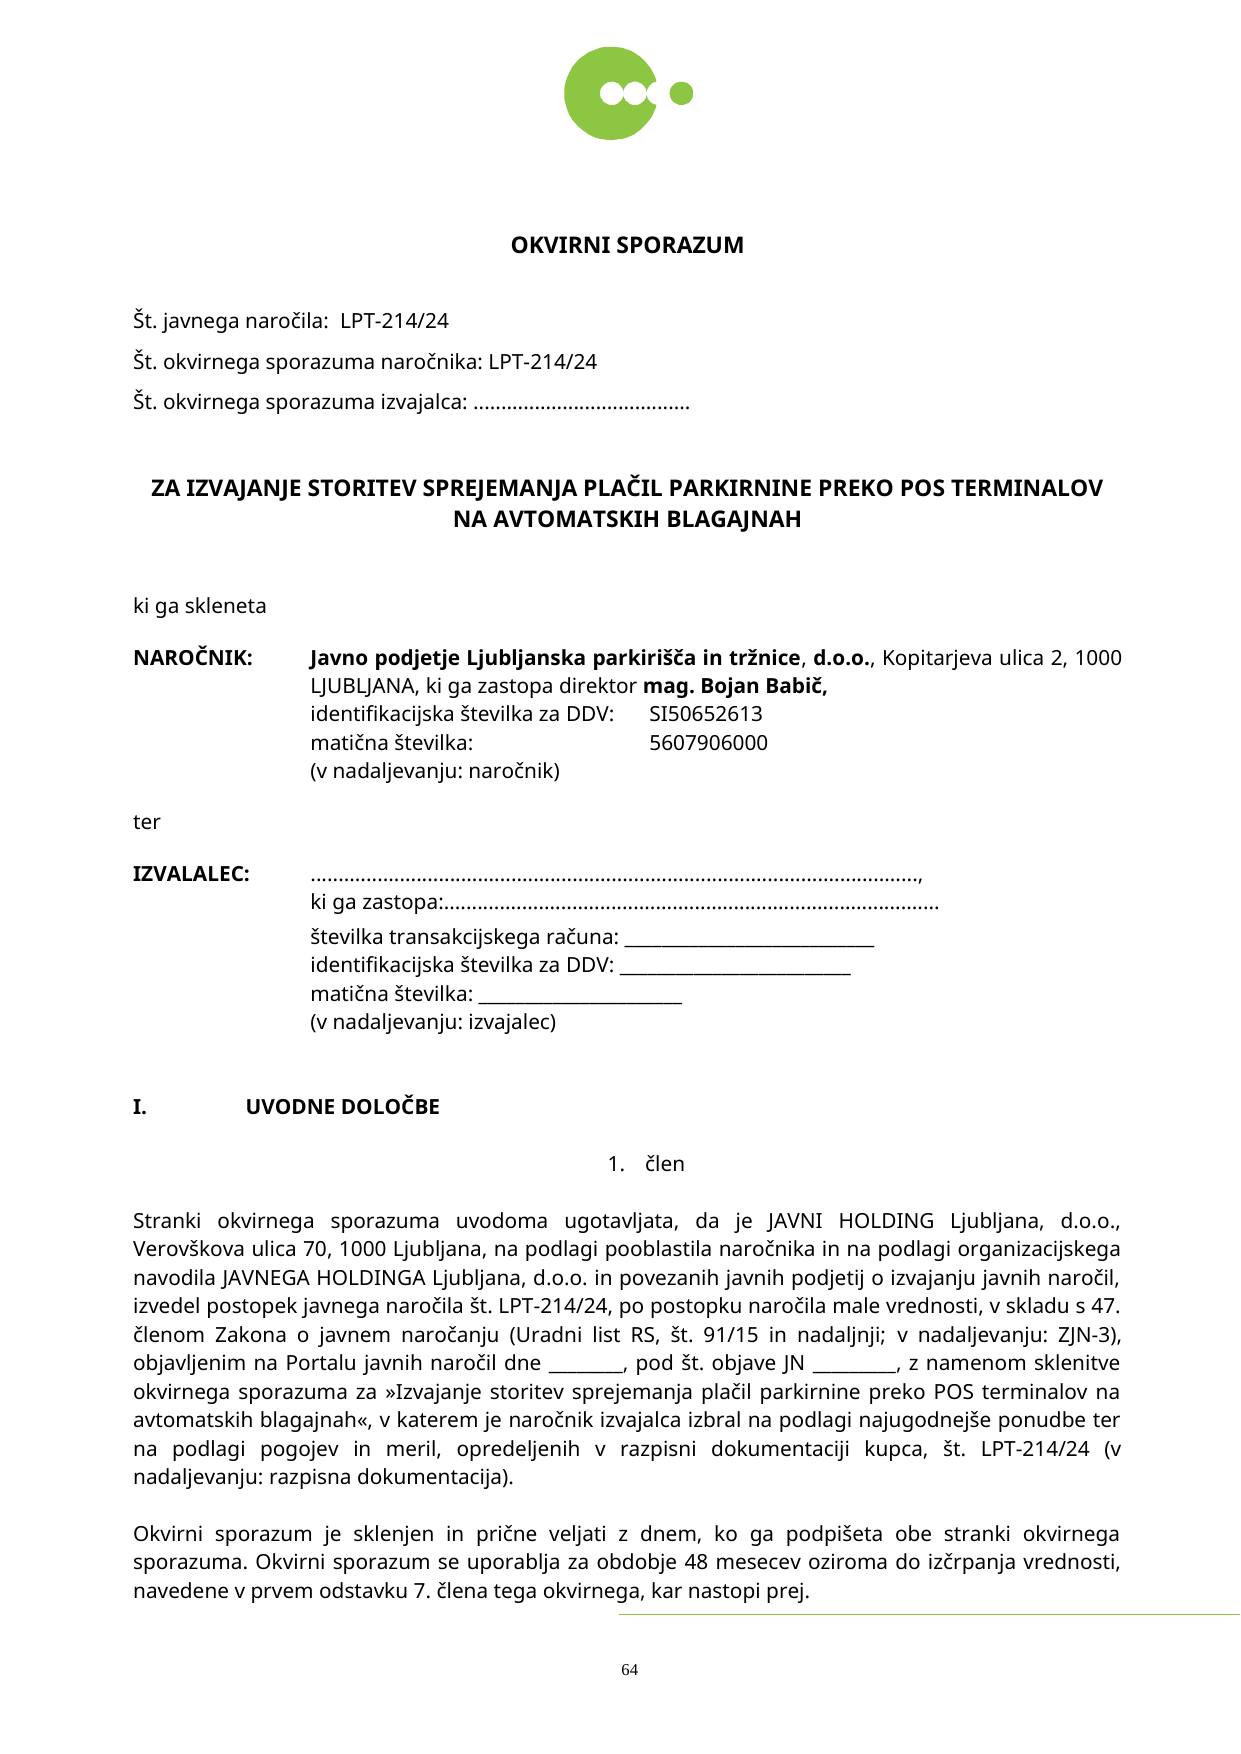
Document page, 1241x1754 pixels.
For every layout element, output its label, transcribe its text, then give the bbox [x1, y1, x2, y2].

text ZA IZVAJANJE STORITEV SPREJEMANJA PLAČIL PARKIRNINE PREKO POS TERMINALOV NA AVTOMATSKIH BLAGAJNAH [133, 472, 1122, 535]
text (v nadaljevanju: naročnik) [302, 756, 1122, 785]
text I. UVODNE DOLOČBE [133, 1092, 1122, 1121]
text številka transakcijskega računa: ___________________________ [133, 922, 1122, 950]
text ki ga zastopa:......................................................................................... [133, 887, 1122, 916]
text Št. javnega naročila: LPT-214/24 [133, 306, 1122, 334]
text ki ga skleneta [133, 591, 1122, 620]
list člen [170, 1149, 1122, 1178]
text identifikacijska številka za DDV: SI50652613 [133, 699, 1122, 728]
text Okvirni sporazum je sklenjen in prične veljati z dnem, ko ga podpišeta obe stranki okvirnega sporazuma. Okvirni sporazum se uporablja za obdobje 48 mesecev oziroma do izčrpanja vrednosti, navedene v prvem odstavku 7. člena tega okvirnega, kar nastopi prej. [133, 1519, 1122, 1604]
text (v nadaljevanju: izvajalec) [310, 1007, 1122, 1036]
text Stranki okvirnega sporazuma uvodoma ugotavljata, da je JAVNI HOLDING Ljubljana, d.o.o., Verovškova ulica 70, 1000 Ljubljana, na podlagi pooblastila naročnika in na podlagi organizacijskega navodila JAVNEGA HOLDINGA Ljubljana, d.o.o. in povezanih javnih podjetij o izvajanju javnih naročil, izvedel postopek javnega naročila št. LPT-214/24, po postopku naročila male vrednosti, v skladu s 47. členom Zakona o javnem naročanju (Uradni list RS, št. 91/15 in nadaljnji; v nadaljevanju: ZJN-3), objavljenim na Portalu javnih naročil dne ________, pod št. objave JN _________, z namenom sklenitve okvirnega sporazuma za »Izvajanje storitev sprejemanja plačil parkirnine preko POS terminalov na avtomatskih blagajnah«, v katerem je naročnik izvajalca izbral na podlagi najugodnejše ponudbe ter na podlagi pogojev in meril, opredeljenih v razpisni dokumentaciji kupca, št. LPT-214/24 (v nadaljevanju: razpisna dokumentacija). [133, 1206, 1122, 1491]
text IZVALALEC: ............................................................................................................., [133, 859, 1122, 887]
text matična številka: ______________________ [133, 979, 1122, 1007]
text OKVIRNI SPORAZUM [133, 229, 1122, 261]
text matična številka: 5607906000 [141, 728, 1122, 756]
text identifikacijska številka za DDV: _________________________ [133, 950, 1122, 979]
text ter [133, 807, 1122, 836]
text Št. okvirnega sporazuma naročnika: LPT-214/24 [133, 347, 1122, 376]
text Št. okvirnega sporazuma izvajalca: ....................................... [133, 387, 1122, 415]
text NAROČNIK: Javno podjetje Ljubljanska parkirišča in tržnice, d.o.o., Kopitarjeva ulica 2, 1000 LJUBLJANA, ki ga zastopa direktor mag. Bojan Babič, [133, 643, 1122, 699]
